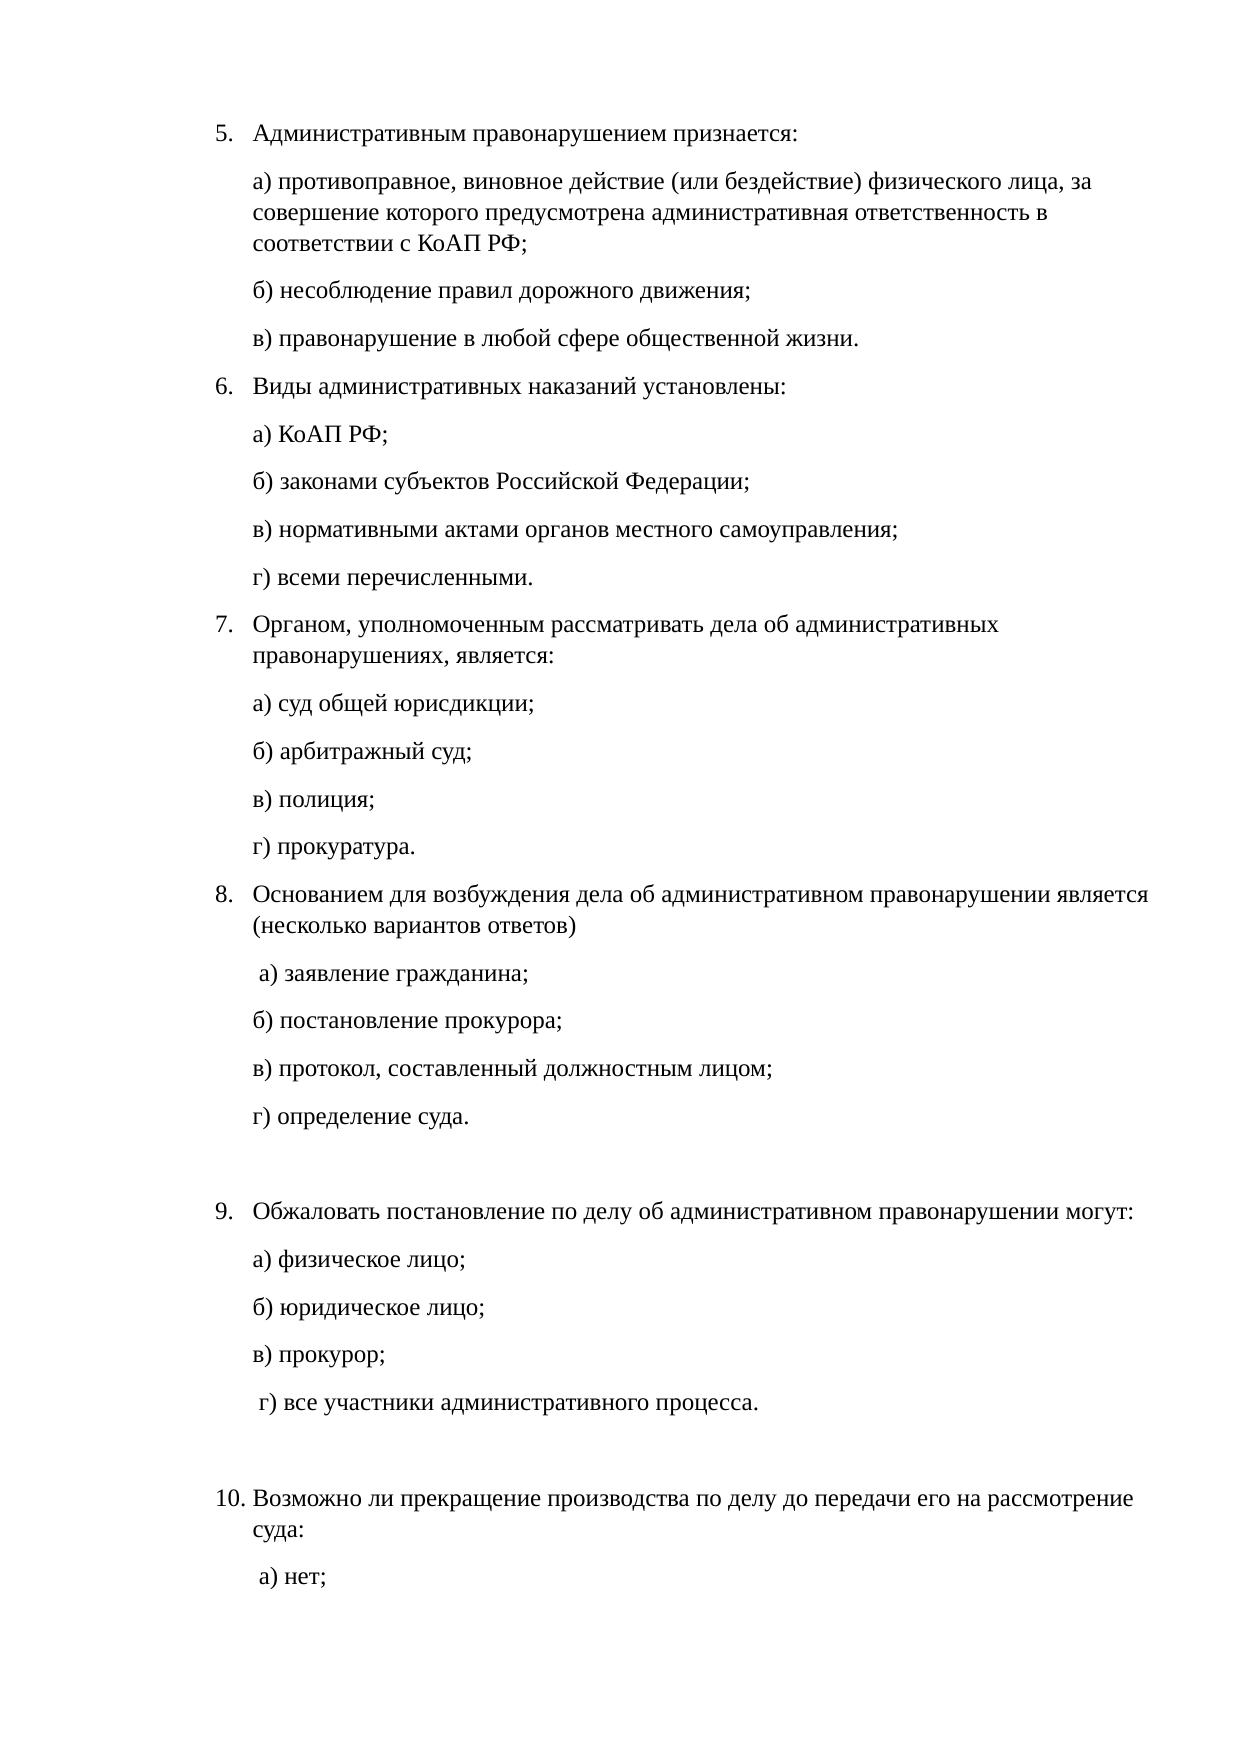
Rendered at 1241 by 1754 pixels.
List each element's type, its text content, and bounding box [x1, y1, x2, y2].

text а) противоправное, виновное действие (или бездействие) физического лица, за совершение которого предусмотрена административная ответственность в соответствии с КоАП РФ; [252, 166, 1152, 257]
text б) законами субъектов Российской Федерации; [252, 466, 1152, 495]
list Виды административных наказаний установлены: [215, 371, 1152, 400]
text а) суд общей юрисдикции; [252, 688, 1152, 717]
text в) правонарушение в любой сфере общественной жизни. [252, 323, 1152, 352]
list Обжаловать постановление по делу об административном правонарушении могут: [215, 1196, 1152, 1225]
text а) заявление гражданина; [252, 958, 1152, 987]
list Административным правонарушением признается: [215, 118, 1152, 147]
list Органом, уполномоченным рассматривать дела об административных правонарушениях, является: [215, 609, 1152, 669]
text а) физическое лицо; [252, 1244, 1152, 1273]
text а) нет; [252, 1561, 1152, 1590]
text б) постановление прокурора; [252, 1006, 1152, 1034]
text б) юридическое лицо; [252, 1292, 1152, 1321]
text б) несоблюдение правил дорожного движения; [252, 276, 1152, 304]
list Возможно ли прекращение производства по делу до передачи его на рассмотрение суда: [215, 1483, 1152, 1542]
text г) всеми перечисленными. [252, 562, 1152, 591]
text а) КоАП РФ; [252, 419, 1152, 447]
list Основанием для возбуждения дела об административном правонарушении является (несколько вариантов ответов) [215, 879, 1152, 939]
text в) прокурор; [252, 1339, 1152, 1368]
text г) определение суда. [252, 1101, 1152, 1130]
text г) все участники административного процесса. [252, 1387, 1152, 1416]
text б) арбитражный суд; [252, 736, 1152, 765]
text в) протокол, составленный должностным лицом; [252, 1053, 1152, 1082]
text г) прокуратура. [252, 831, 1152, 860]
text в) нормативными актами органов местного самоуправления; [252, 514, 1152, 543]
text в) полиция; [252, 784, 1152, 812]
